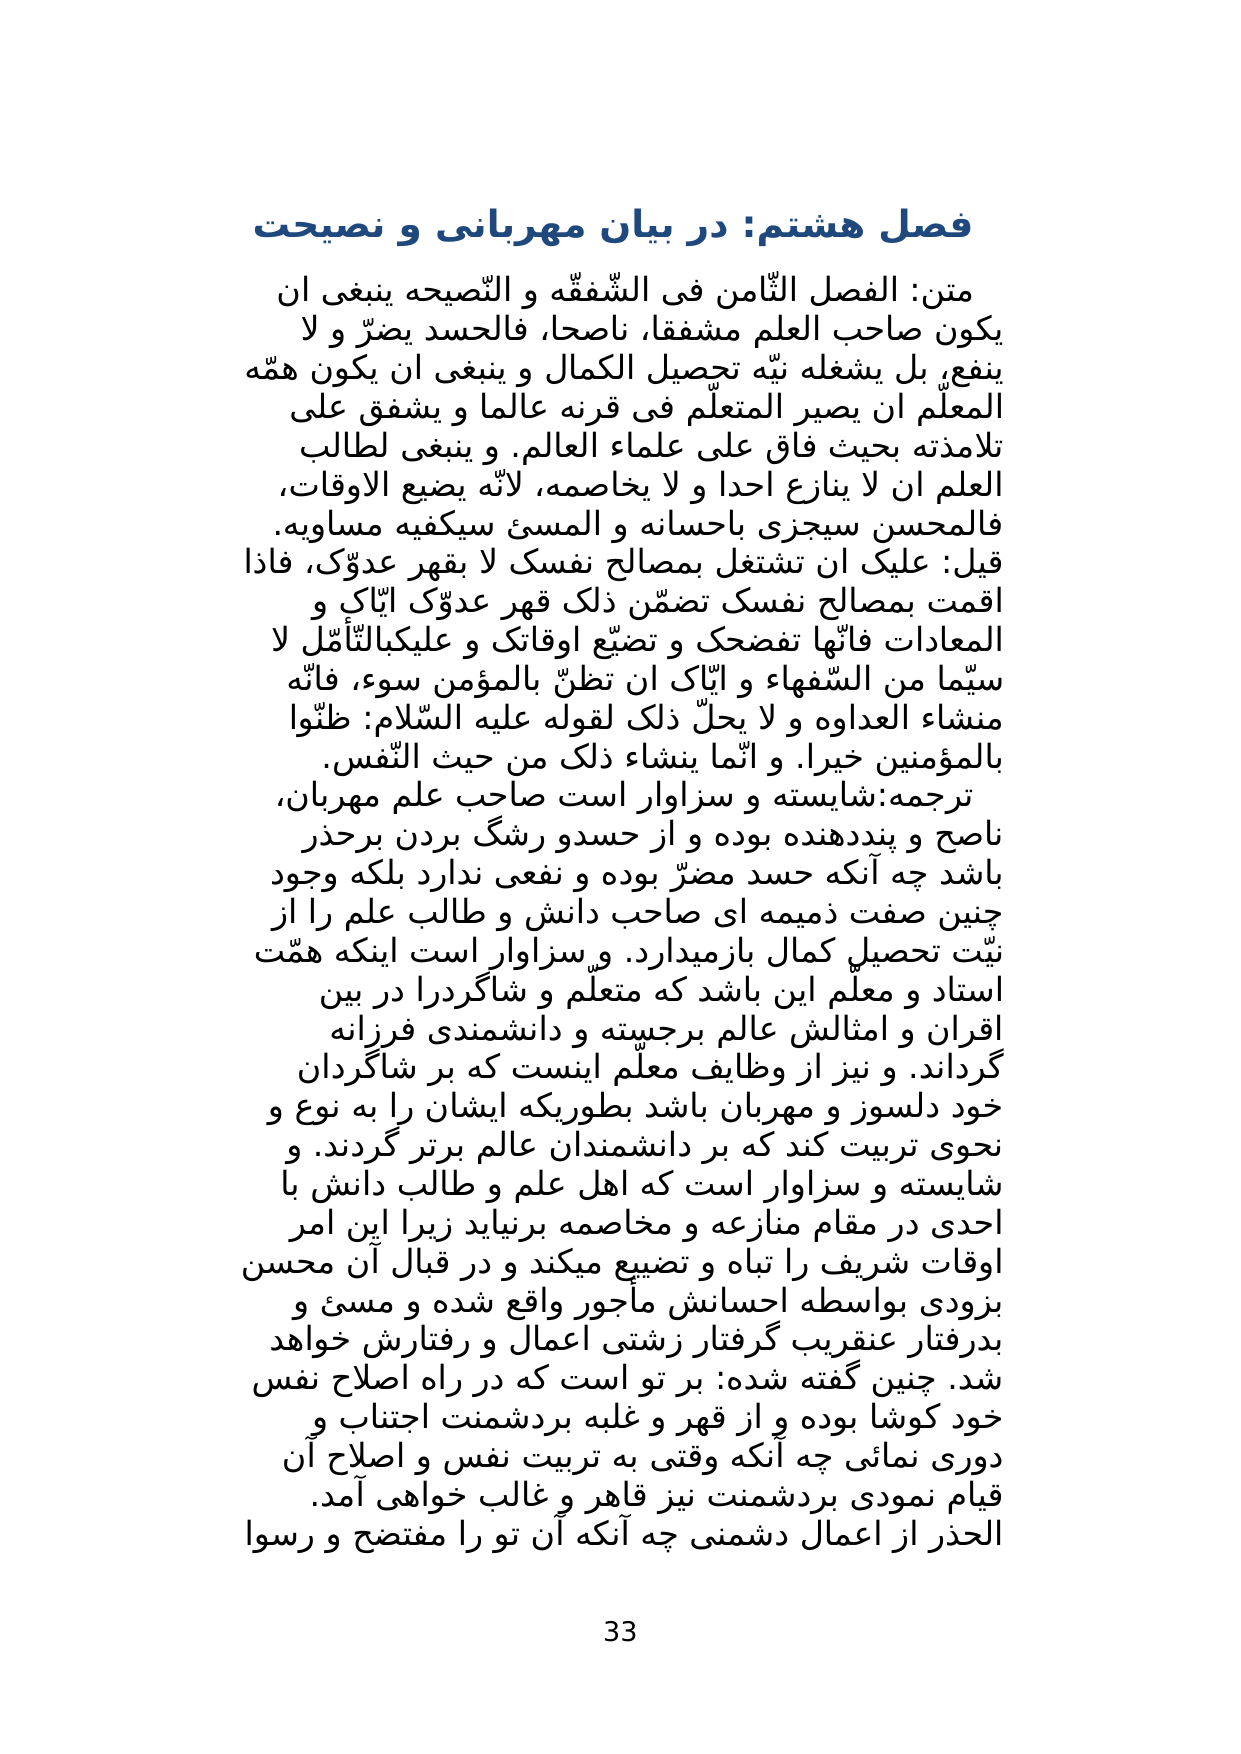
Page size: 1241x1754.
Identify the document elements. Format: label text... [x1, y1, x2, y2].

text متن: الفصل الثّامن فی الشّفقّه و النّصیحه ینبغی ان یکون صاحب العلم مشفقا، ناصحا، فالحسد یضرّ و لا ینفع، بل یشغله نیّه تحصیل الکمال و ینبغی ان یکون همّه المعلّم ان یصیر المتعلّم فی قرنه عالما و یشفق علی تلامذته بحیث فاق علی علماء العالم. و ینبغی لطالب العلم ان لا ینازع احدا و لا یخاصمه، لانّه یضیع الاوقات، فالمحسن سیجزی باحسانه و المسئ سیکفیه مساویه. قیل: علیک ان تشتغل بمصالح نفسک لا بقهر عدوّک، فاذا اقمت بمصالح نفسک تضمّن ذلک قهر عدوّک ایّاک و المعادات فانّها تفضحک و تضیّع اوقاتک و علیکبالتّأمّل لا سیّما من السّفهاء و ایّاک ان تظنّ بالمؤمن سوء، فانّه منشاء العداوه و لا یحلّ ذلک لقوله علیه السّلام: ظنّوا بالمؤمنین خیرا. و انّما ینشاء ذلک من حیث النّفس. [236, 271, 1004, 776]
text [236, 776, 1004, 1553]
subtitle فصل هشتم: در بیان مهربانی و نصیحت [236, 202, 1004, 246]
